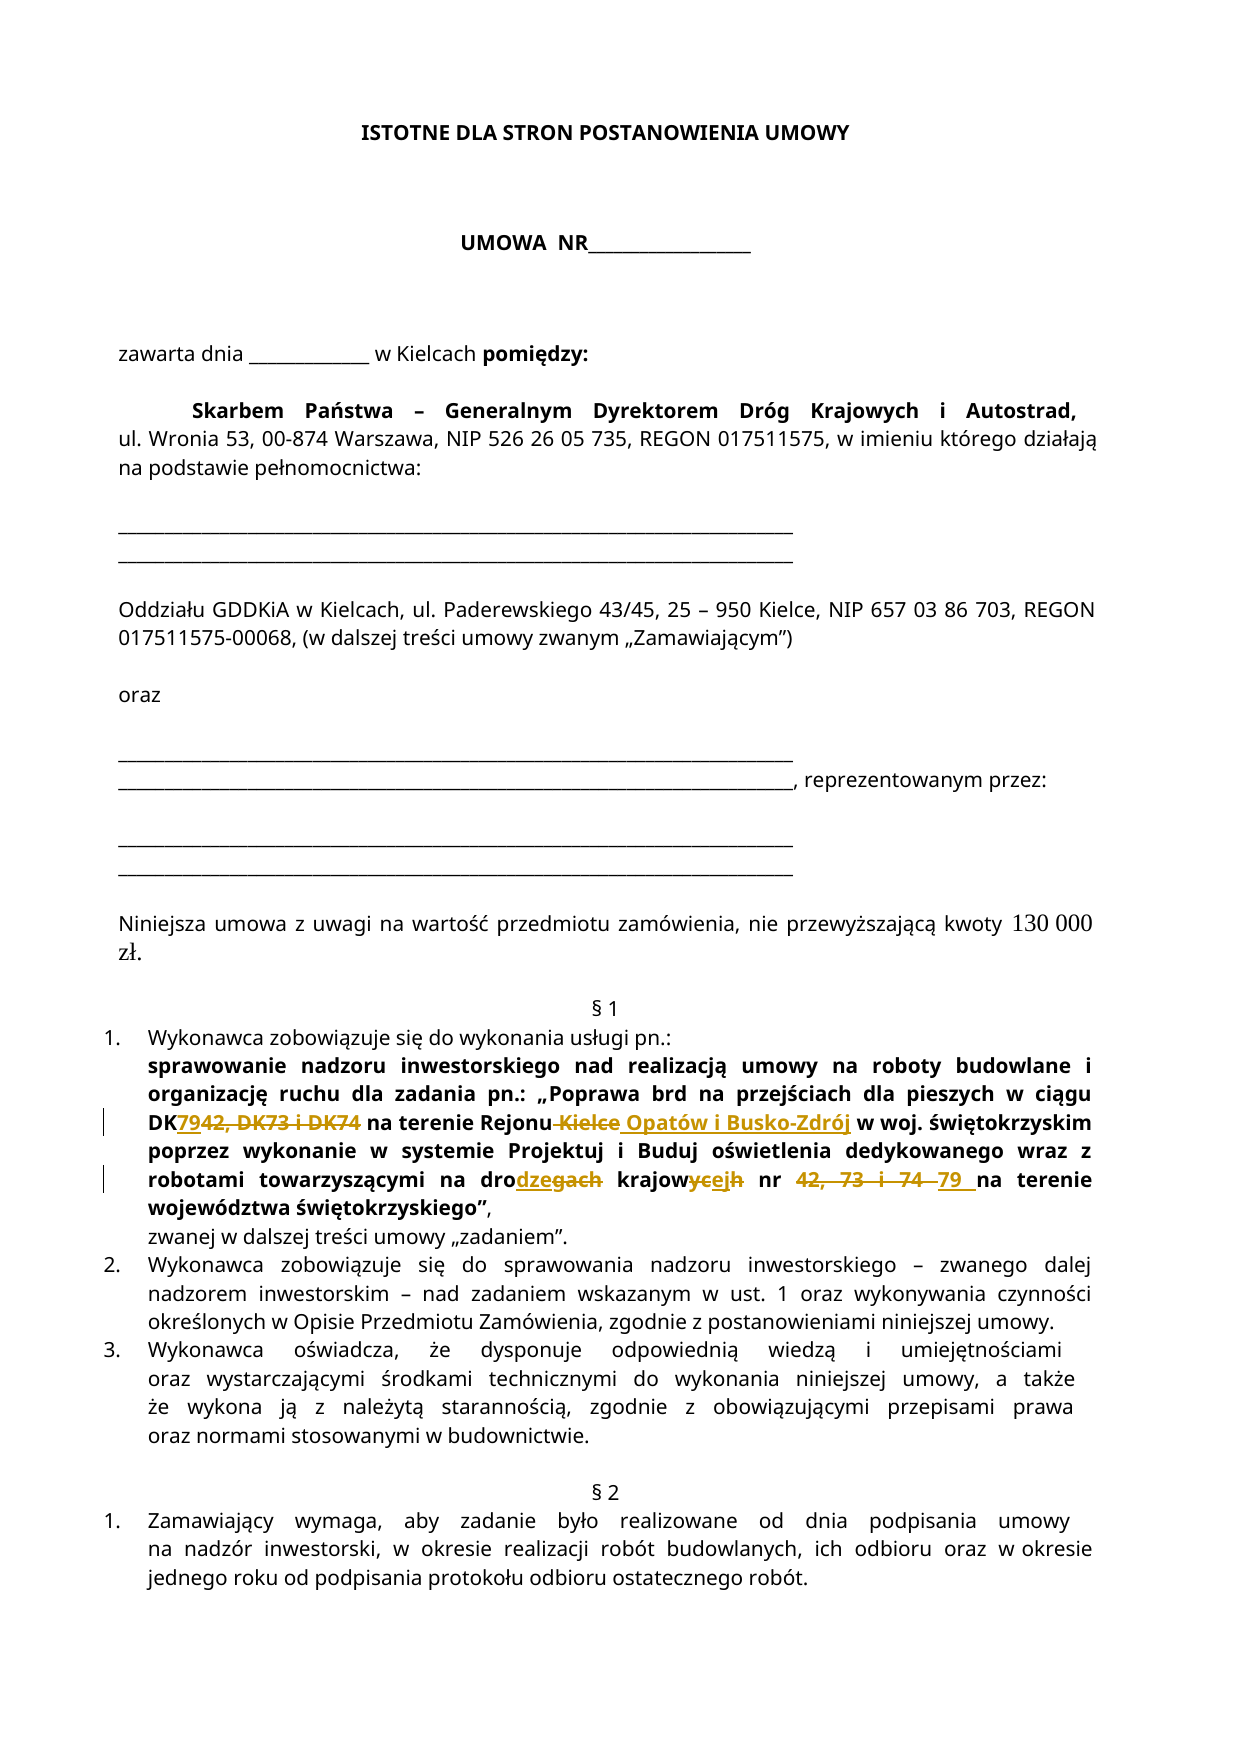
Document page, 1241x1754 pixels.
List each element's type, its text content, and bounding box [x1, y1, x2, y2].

text ISTOTNE DLA STRON POSTANOWIENIA UMOWY [118, 118, 1093, 147]
text Skarbem Państwa – Generalnym Dyrektorem Dróg Krajowych i Autostrad, ul. Wronia 53, 00-874 Warszawa, NIP 526 26 05 735, REGON 017511575, w imieniu którego działają na podstawie pełnomocnictwa: [118, 396, 1098, 481]
text _________________________________________________________________________ [118, 822, 1098, 851]
text oraz [118, 680, 1098, 708]
text _________________________________________________________________________ [118, 538, 1098, 566]
text UMOWA NR___________________ [118, 228, 1093, 257]
text zwanej w dalszej treści umowy „zadaniem”. [148, 1222, 1093, 1250]
list Wykonawca zobowiązuje się do wykonania usługi pn.: [103, 1023, 1093, 1051]
text sprawowanie nadzoru inwestorskiego nad realizacją umowy na roboty budowlane i organizację ruchu dla zadania pn.: „Poprawa brd na przejściach dla pieszych w ciągu DK na terenie Rejonu w woj. świętokrzyskim poprzez wykonanie w systemie Projektuj i Buduj oświetlenia dedykowanego wraz z robotami towarzyszącymi na dro krajow nr na terenie województwa świętokrzyskiego”, [148, 1051, 1093, 1222]
text § 2 [118, 1478, 1093, 1506]
text zawarta dnia _____________ w Kielcach pomiędzy: [118, 339, 1098, 367]
text _________________________________________________________________________ [118, 509, 1098, 538]
text § 1 [118, 994, 1093, 1023]
list Wykonawca zobowiązuje się do sprawowania nadzoru inwestorskiego – zwanego dalej nadzorem inwestorskim – nad zadaniem wskazanym w ust. 1 oraz wykonywania czynności określonych w Opisie Przedmiotu Zamówienia, zgodnie z postanowieniami niniejszej umowy. [103, 1250, 1093, 1336]
text Niniejsza umowa z uwagi na wartość przedmiotu zamówienia, nie przewyższającą kwoty 130 000 zł. [118, 908, 1093, 966]
list Zamawiający wymaga, aby zadanie było realizowane od dnia podpisania umowy na nadzór inwestorski, w okresie realizacji robót budowlanych, ich odbioru oraz w okresie jednego roku od podpisania protokołu odbioru ostatecznego robót. [103, 1506, 1093, 1591]
text _________________________________________________________________________, reprezentowanym przez: [118, 765, 1098, 794]
text _________________________________________________________________________ [118, 737, 1098, 765]
text _________________________________________________________________________ [118, 851, 1098, 879]
list Wykonawca oświadcza, że dysponuje odpowiednią wiedzą i umiejętnościami oraz wystarczającymi środkami technicznymi do wykonania niniejszej umowy, a także że wykona ją z należytą starannością, zgodnie z obowiązującymi przepisami prawa oraz normami stosowanymi w budownictwie. [103, 1336, 1093, 1449]
text Oddziału GDDKiA w Kielcach, ul. Paderewskiego 43/45, 25 – 950 Kielce, NIP 657 03 86 703, REGON 017511575-00068, (w dalszej treści umowy zwanym „Zamawiającym”) [118, 595, 1098, 652]
